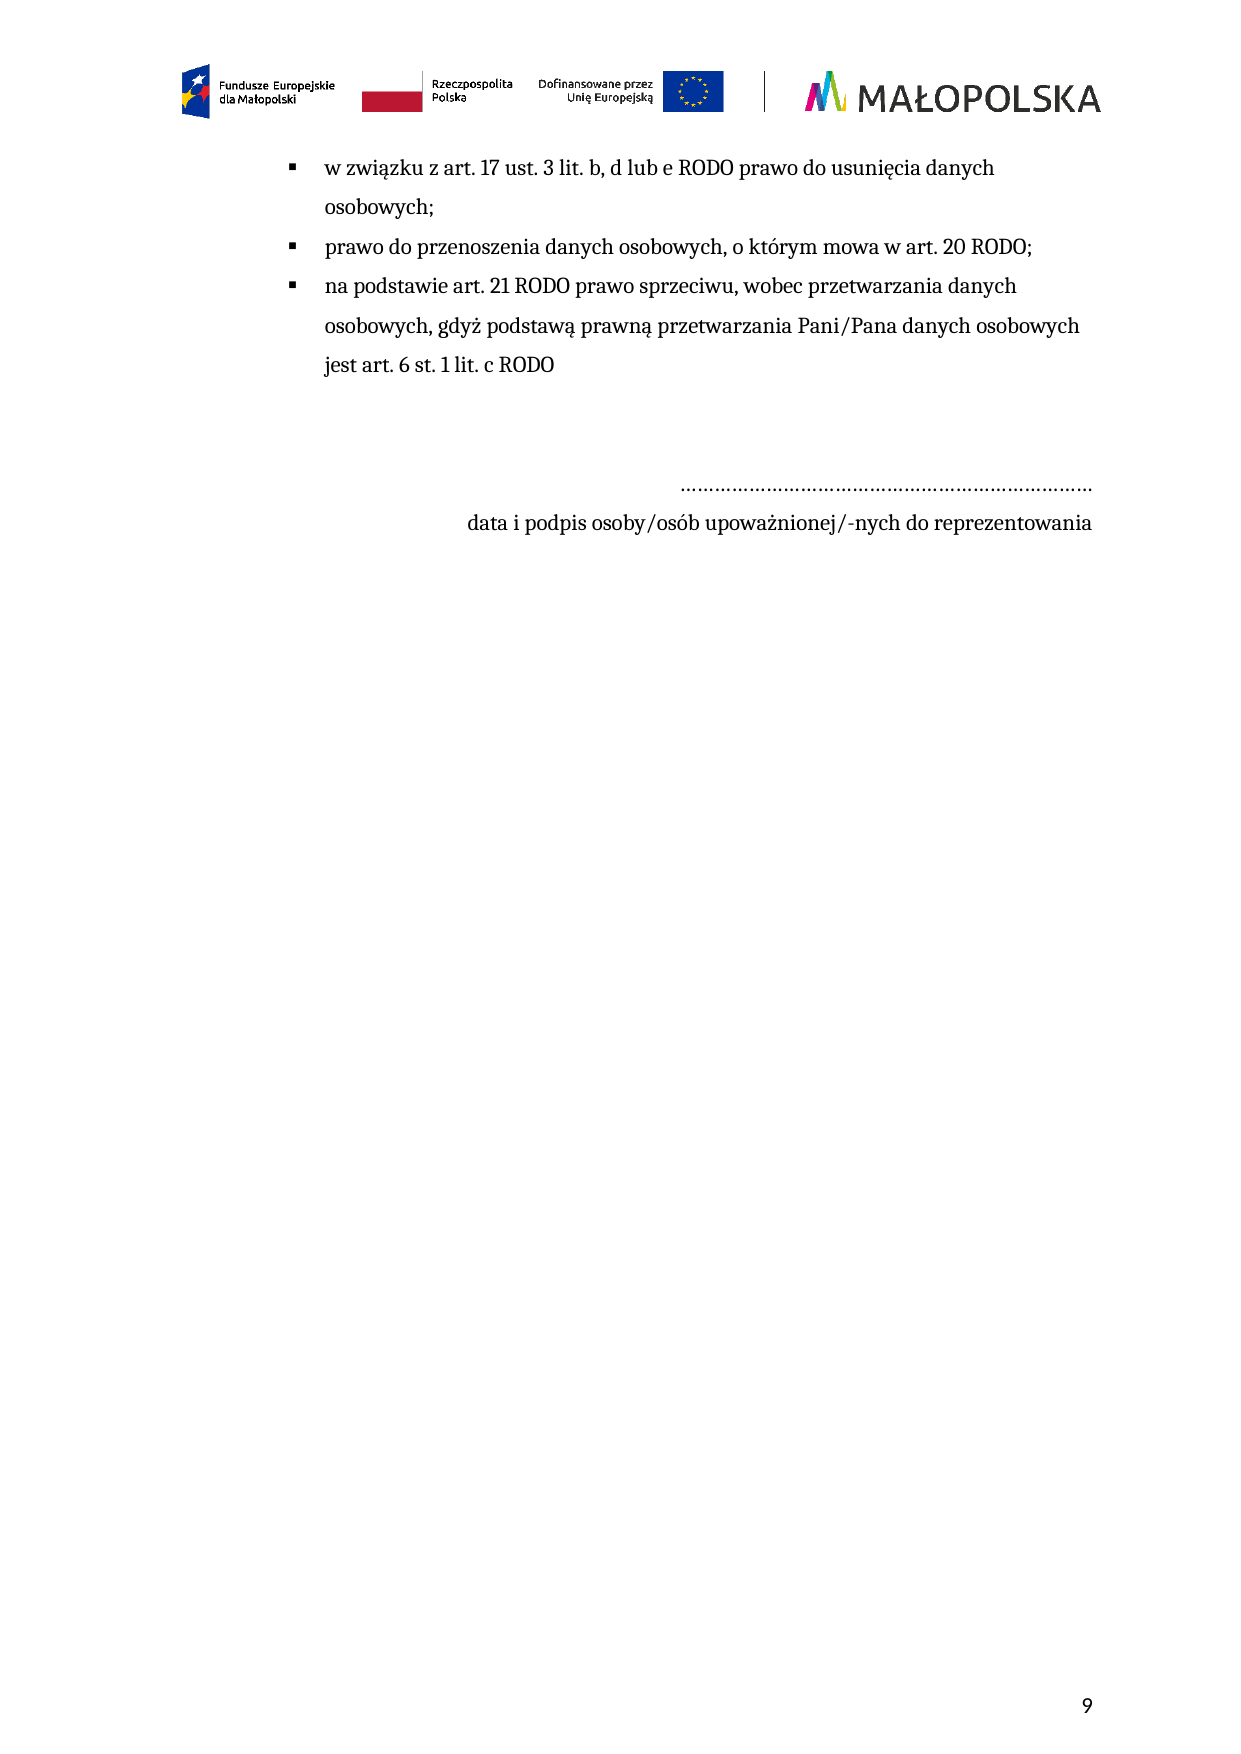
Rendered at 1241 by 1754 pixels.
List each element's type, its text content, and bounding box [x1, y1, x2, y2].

picture [169, 50, 1115, 132]
list na podstawie art. 21 RODO prawo sprzeciwu, wobec przetwarzania danych osobowych, gdyż podstawą prawną przetwarzania Pani/Pana danych osobowych jest art. 6 st. 1 lit. c RODO [287, 273, 1093, 378]
list w związku z art. 17 ust. 3 lit. b, d lub e RODO prawo do usunięcia danych osobowych; [287, 154, 1093, 220]
text ……………………………………………………………… [148, 470, 1093, 497]
list prawo do przenoszenia danych osobowych, o którym mowa w art. 20 RODO; [287, 233, 1093, 260]
text data i podpis osoby/osób upoważnionej/-nych do reprezentowania [148, 510, 1093, 536]
